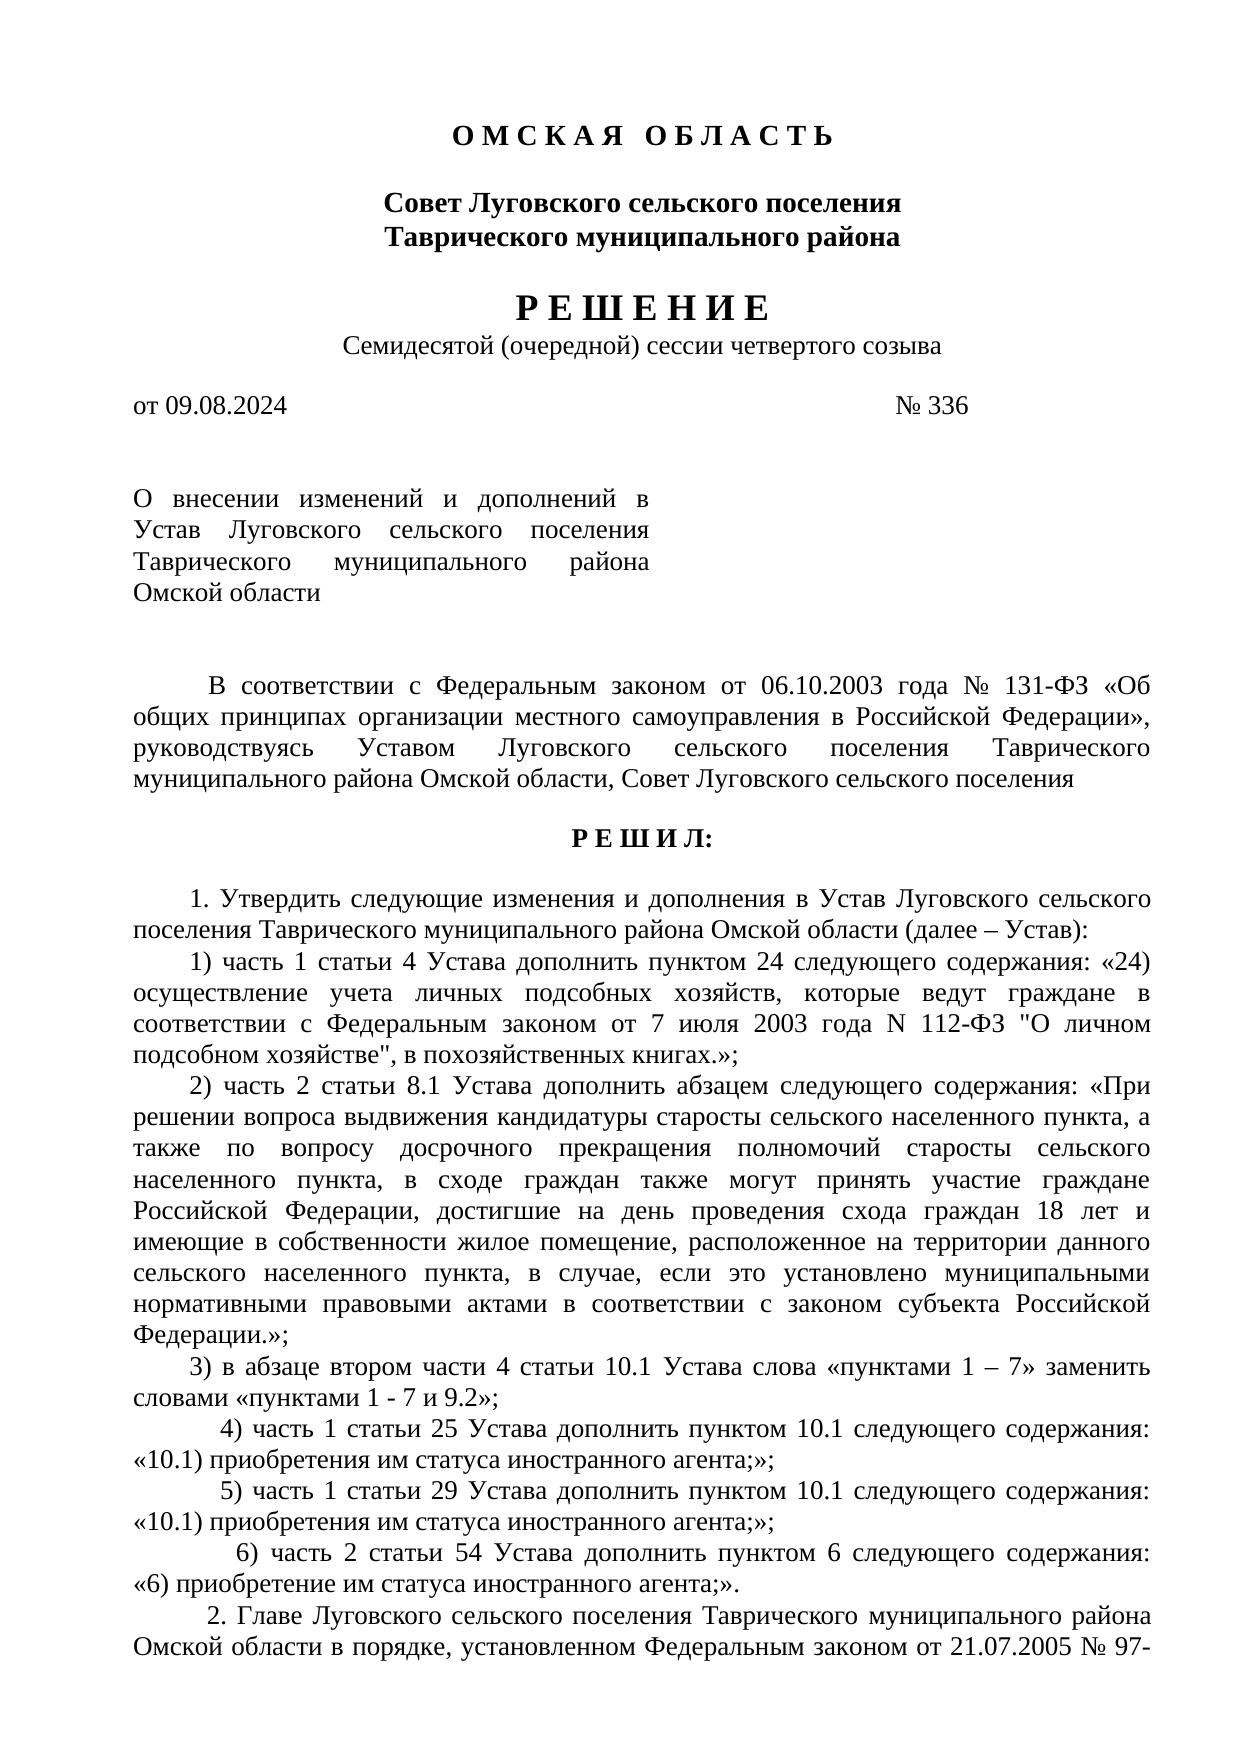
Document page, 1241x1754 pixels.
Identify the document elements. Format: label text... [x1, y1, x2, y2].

text 4) часть 1 статьи 25 Устава дополнить пунктом 10.1 следующего содержания: «10.1) приобретения им статуса иностранного агента;»; [133, 1412, 1152, 1474]
subtitle Совет Луговского сельского поселения [133, 185, 1152, 219]
subtitle Таврического муниципального района [133, 219, 1152, 252]
text 1. Утвердить следующие изменения и дополнения в Устав Луговского сельского поселения Таврического муниципального района Омской области (далее – Устав): [133, 882, 1152, 945]
text 2) часть 2 статьи 8.1 Устава дополнить абзацем следующего содержания: «При решении вопроса выдвижения кандидатуры старосты сельского населенного пункта, а также по вопросу досрочного прекращения полномочий старосты сельского населенного пункта, в сходе граждан также могут принять участие граждане Российской Федерации, достигшие на день проведения схода граждан 18 лет и имеющие в собственности жилое помещение, расположенное на территории данного сельского населенного пункта, в случае, если это установлено муниципальными нормативными правовыми актами в соответствии с законом субъекта Российской Федерации.»; [133, 1069, 1152, 1349]
text Р Е Ш И Л: [133, 822, 1152, 854]
text В соответствии с Федеральным законом от 06.10.2003 года № 131-ФЗ «Об общих принципах организации местного самоуправления в Российской Федерации», руководствуясь Уставом Луговского сельского поселения Таврического муниципального района Омской области, Совет Луговского сельского поселения [133, 669, 1152, 794]
text 3) в абзаце втором части 4 статьи 10.1 Устава слова «пунктами 1 – 7» заменить словами «пунктами 1 - 7 и 9.2»; [133, 1349, 1152, 1412]
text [133, 1599, 1152, 1661]
text Р Е Ш Е Н И Е [133, 286, 1152, 329]
text от 09.08.2024 № 336 [133, 389, 1152, 420]
subtitle О М С К А Я О Б Л А С Т Ь [133, 118, 1152, 152]
text Семидесятой (очередной) сессии четвертого созыва [133, 329, 1152, 360]
text 1) часть 1 статьи 4 Устава дополнить пунктом 24 следующего содержания: «24) осуществление учета личных подсобных хозяйств, которые ведут граждане в соответствии с Федеральным законом от 7 июля 2003 года N 112-ФЗ "О личном подсобном хозяйстве", в похозяйственных книгах.»; [133, 945, 1152, 1069]
text 6) часть 2 статьи 54 Устава дополнить пунктом 6 следующего содержания: «6) приобретение им статуса иностранного агента;». [133, 1536, 1152, 1599]
text О внесении изменений и дополнений в Устав Луговского сельского поселения Таврического муниципального района Омской области [133, 482, 650, 607]
text 5) часть 1 статьи 29 Устава дополнить пунктом 10.1 следующего содержания: «10.1) приобретения им статуса иностранного агента;»; [133, 1474, 1152, 1536]
